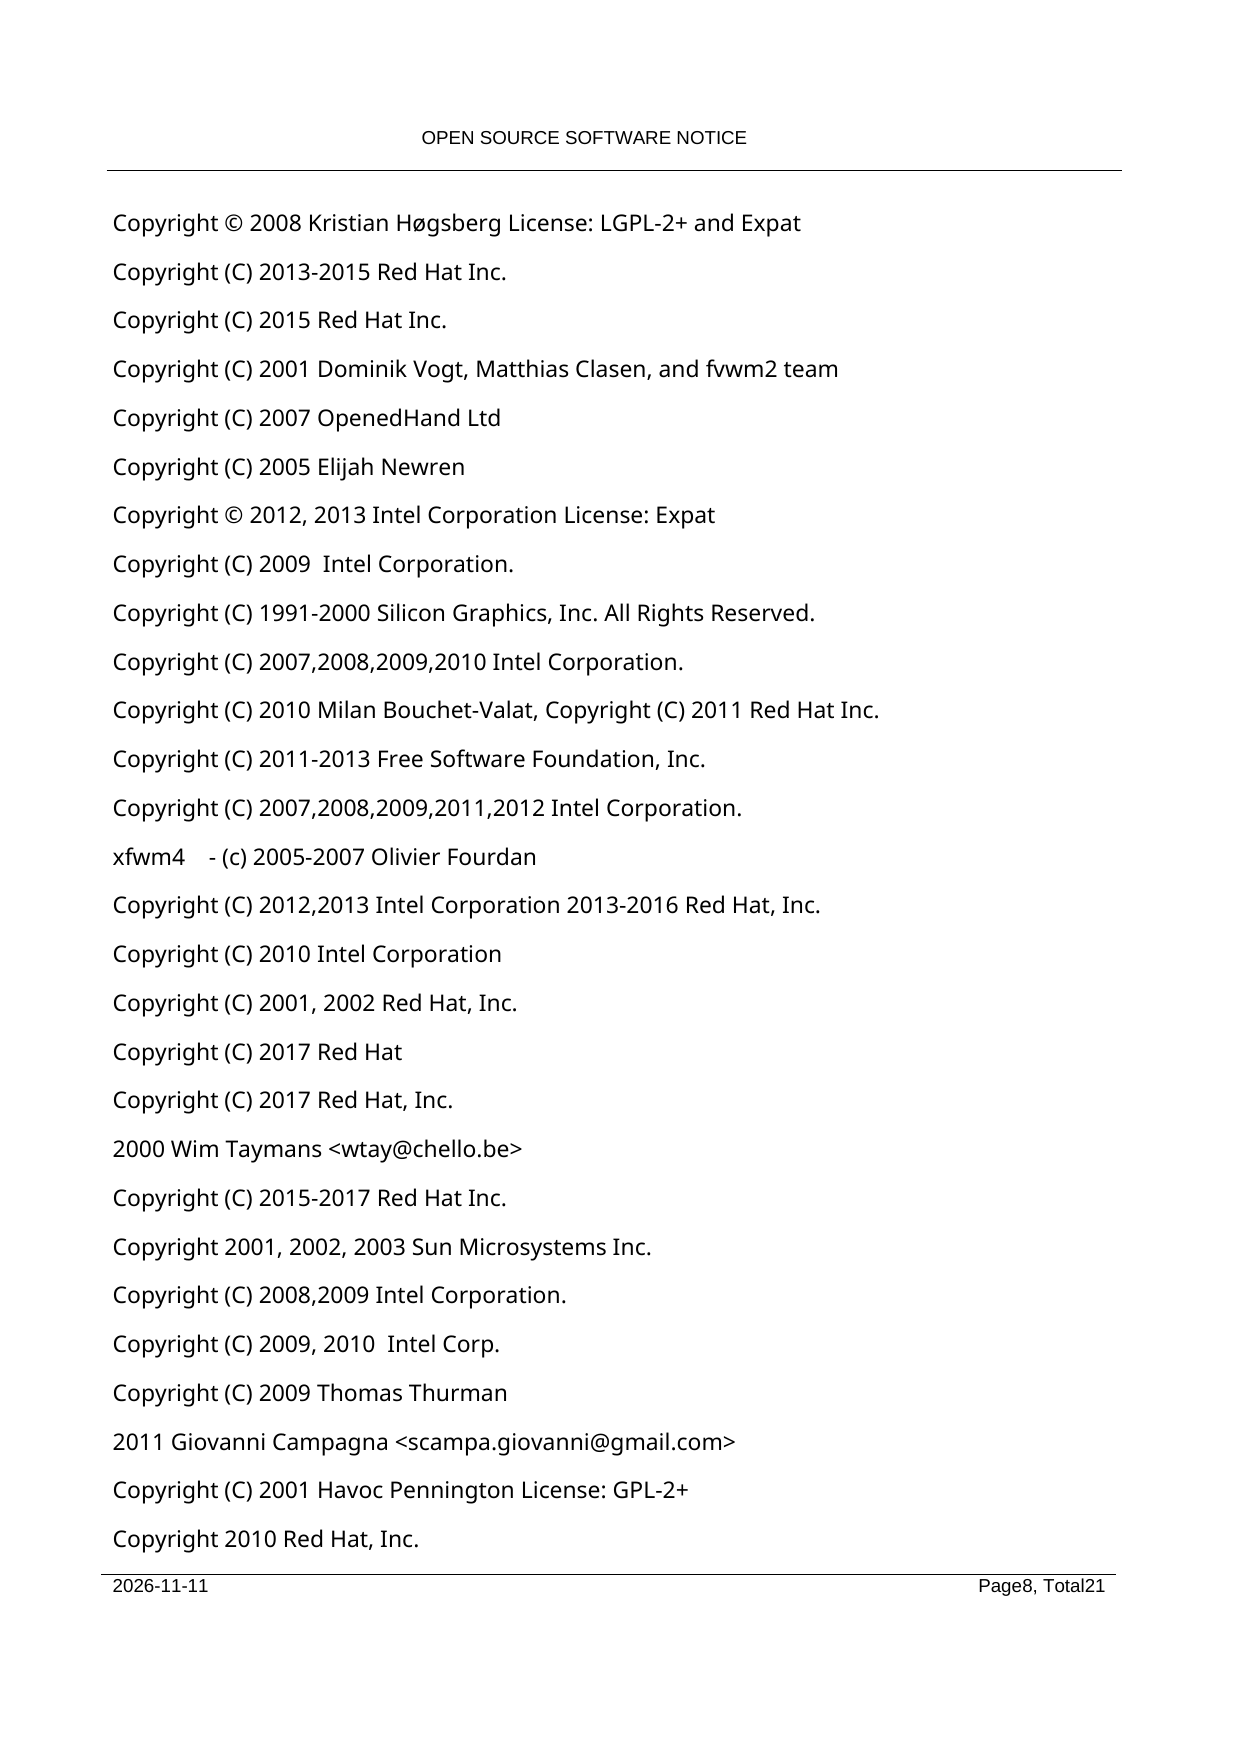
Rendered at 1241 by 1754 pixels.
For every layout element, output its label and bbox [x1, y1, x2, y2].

text [112, 206, 1128, 1555]
